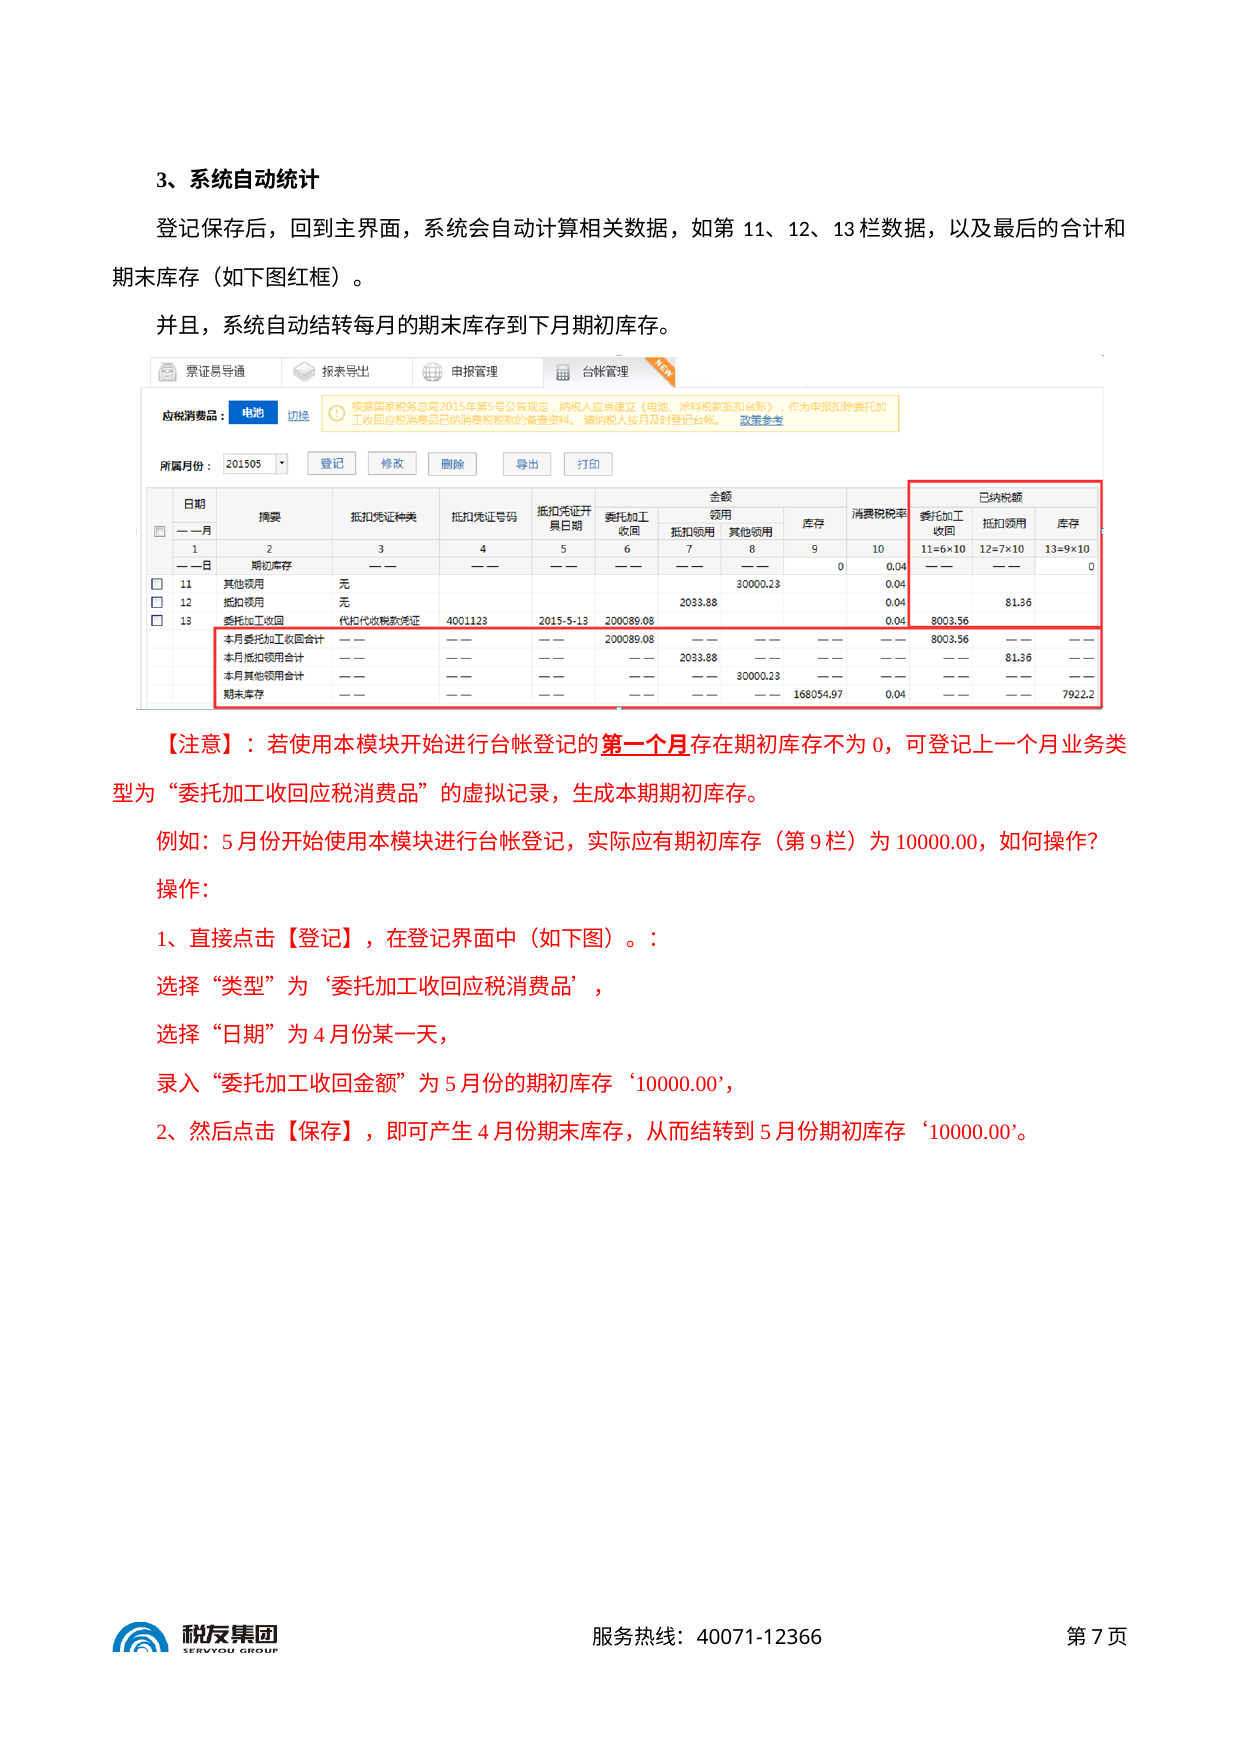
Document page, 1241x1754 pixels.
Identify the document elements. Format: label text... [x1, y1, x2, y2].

text 选择“日期”为4月份某一天， [112, 1017, 1128, 1049]
picture [136, 355, 1104, 710]
text 2、然后点击【保存】，即可产生4月份期末库存，从而结转到5月份期初库存‘10000.00’。 [112, 1114, 1128, 1146]
text 选择“类型”为‘委托加工收回应税消费品’， [112, 969, 1128, 1001]
text 并且，系统自动结转每月的期末库存到下月期初库存。 [112, 307, 1128, 340]
text 操作： [112, 872, 1128, 904]
text 录入“委托加工收回金额”为5月份的期初库存‘10000.00’， [112, 1065, 1128, 1098]
text 【注意】：若使用本模块开始进行台帐登记的第一个月存在期初库存不为0，可登记上一个月业务类型为“委托加工收回应税消费品”的虚拟记录，生成本期期初库存。 [112, 727, 1128, 808]
text 1、直接点击【登记】，在登记界面中（如下图）。： [112, 920, 1128, 953]
text 例如：5月份开始使用本模块进行台帐登记，实际应有期初库存（第9栏）为10000.00，如何操作？ [112, 824, 1128, 856]
text 登记保存后，回到主界面，系统会自动计算相关数据，如第11、12、13栏数据，以及最后的合计和期末库存（如下图红框）。 [112, 210, 1128, 292]
picture [112, 1622, 278, 1653]
text 3、系统自动统计 [156, 162, 1128, 194]
